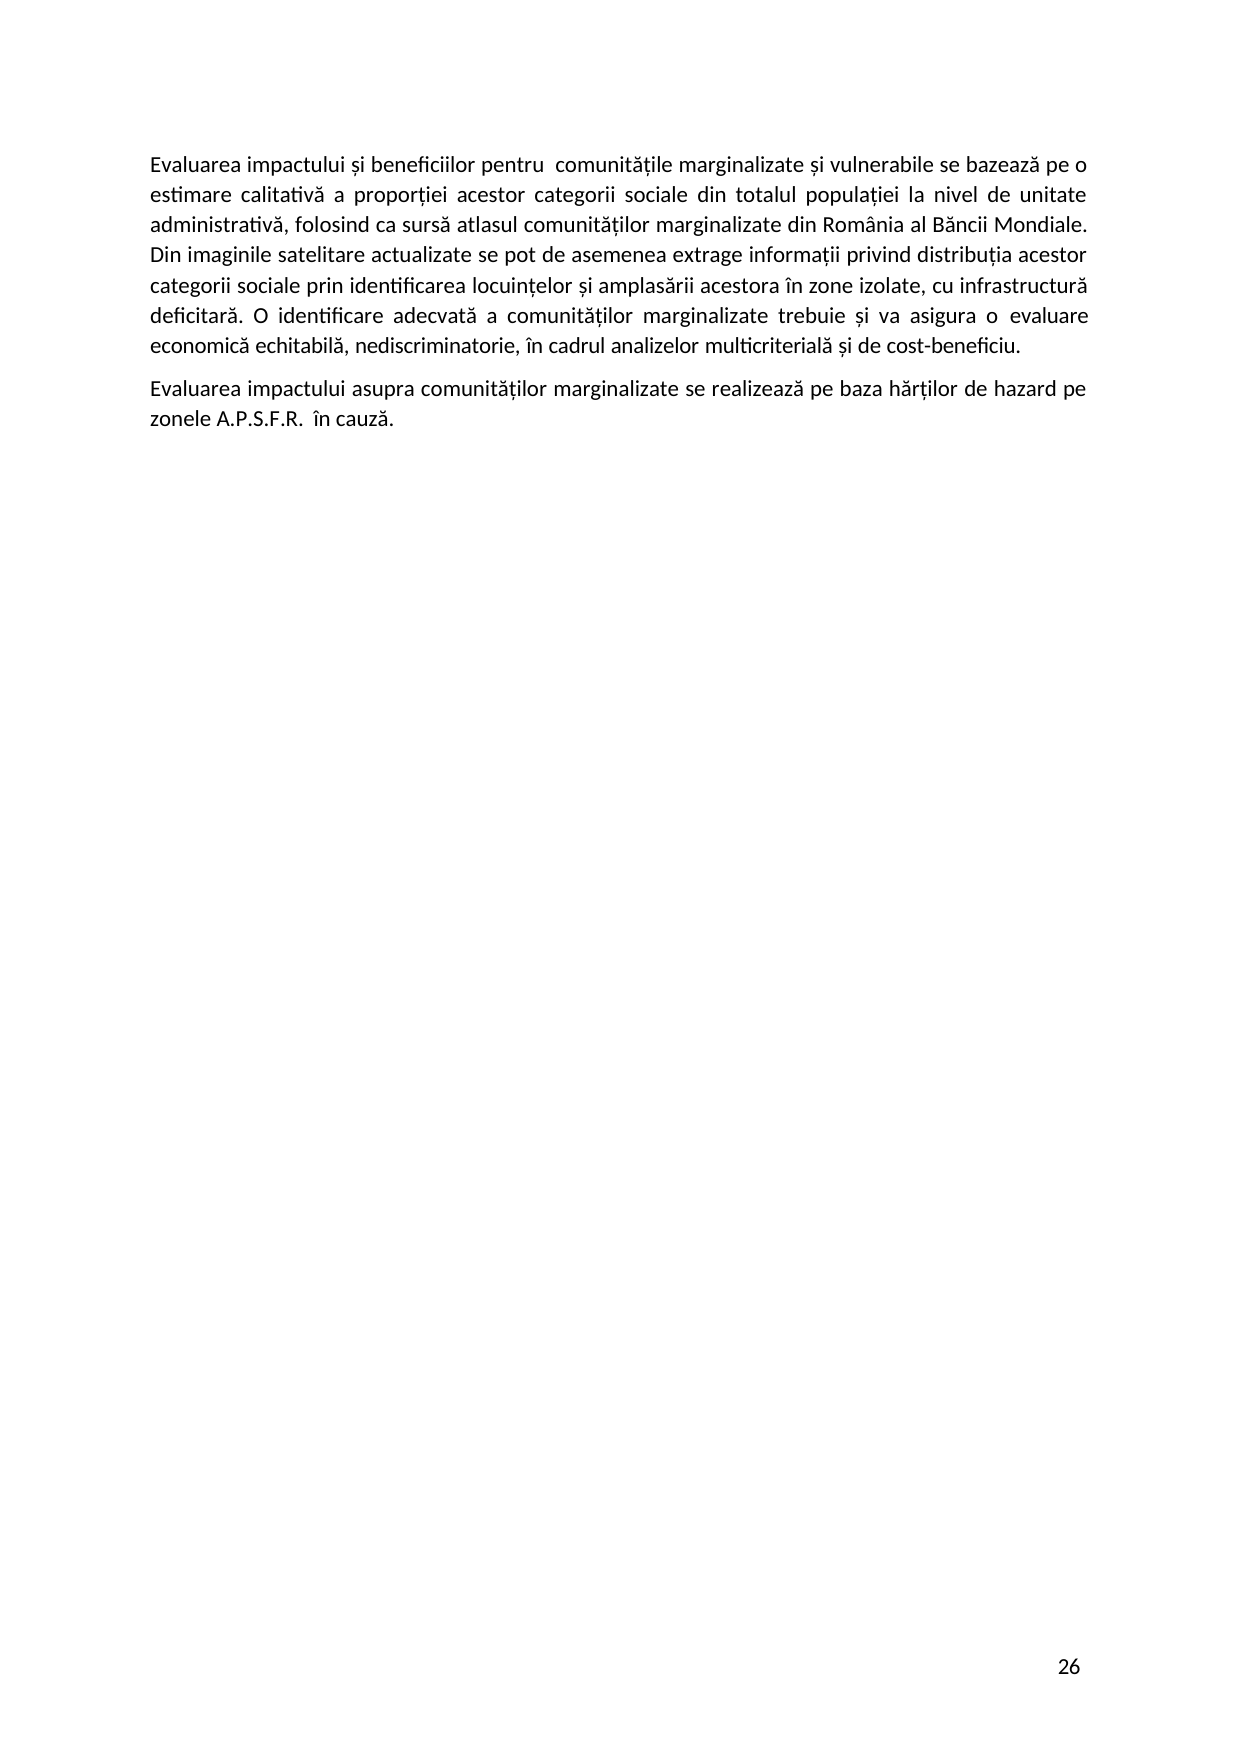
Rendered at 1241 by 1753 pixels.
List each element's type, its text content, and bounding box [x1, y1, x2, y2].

text Evaluarea impactului și beneficiilor pentru comunitățile marginalizate și vulnerabile se bazează pe o estimare calitativă a proporției acestor categorii sociale din totalul populației la nivel de unitate administrativă, folosind ca sursă atlasul comunităților marginalizate din România al Băncii Mondiale. Din imaginile satelitare actualizate se pot de asemenea extrage informații privind distribuția acestor categorii sociale prin identificarea locuințelor și amplasării acestora în zone izolate, cu infrastructură deficitară. O identificare adecvată a comunităților marginalizate trebuie și va asigura o evaluare economică echitabilă, nediscriminatorie, în cadrul analizelor multicriterială și de cost-beneficiu. [150, 150, 1089, 359]
text Evaluarea impactului asupra comunităților marginalizate se realizează pe baza hărților de hazard pe zonele A.P.S.F.R. în cauză. [150, 374, 1089, 432]
